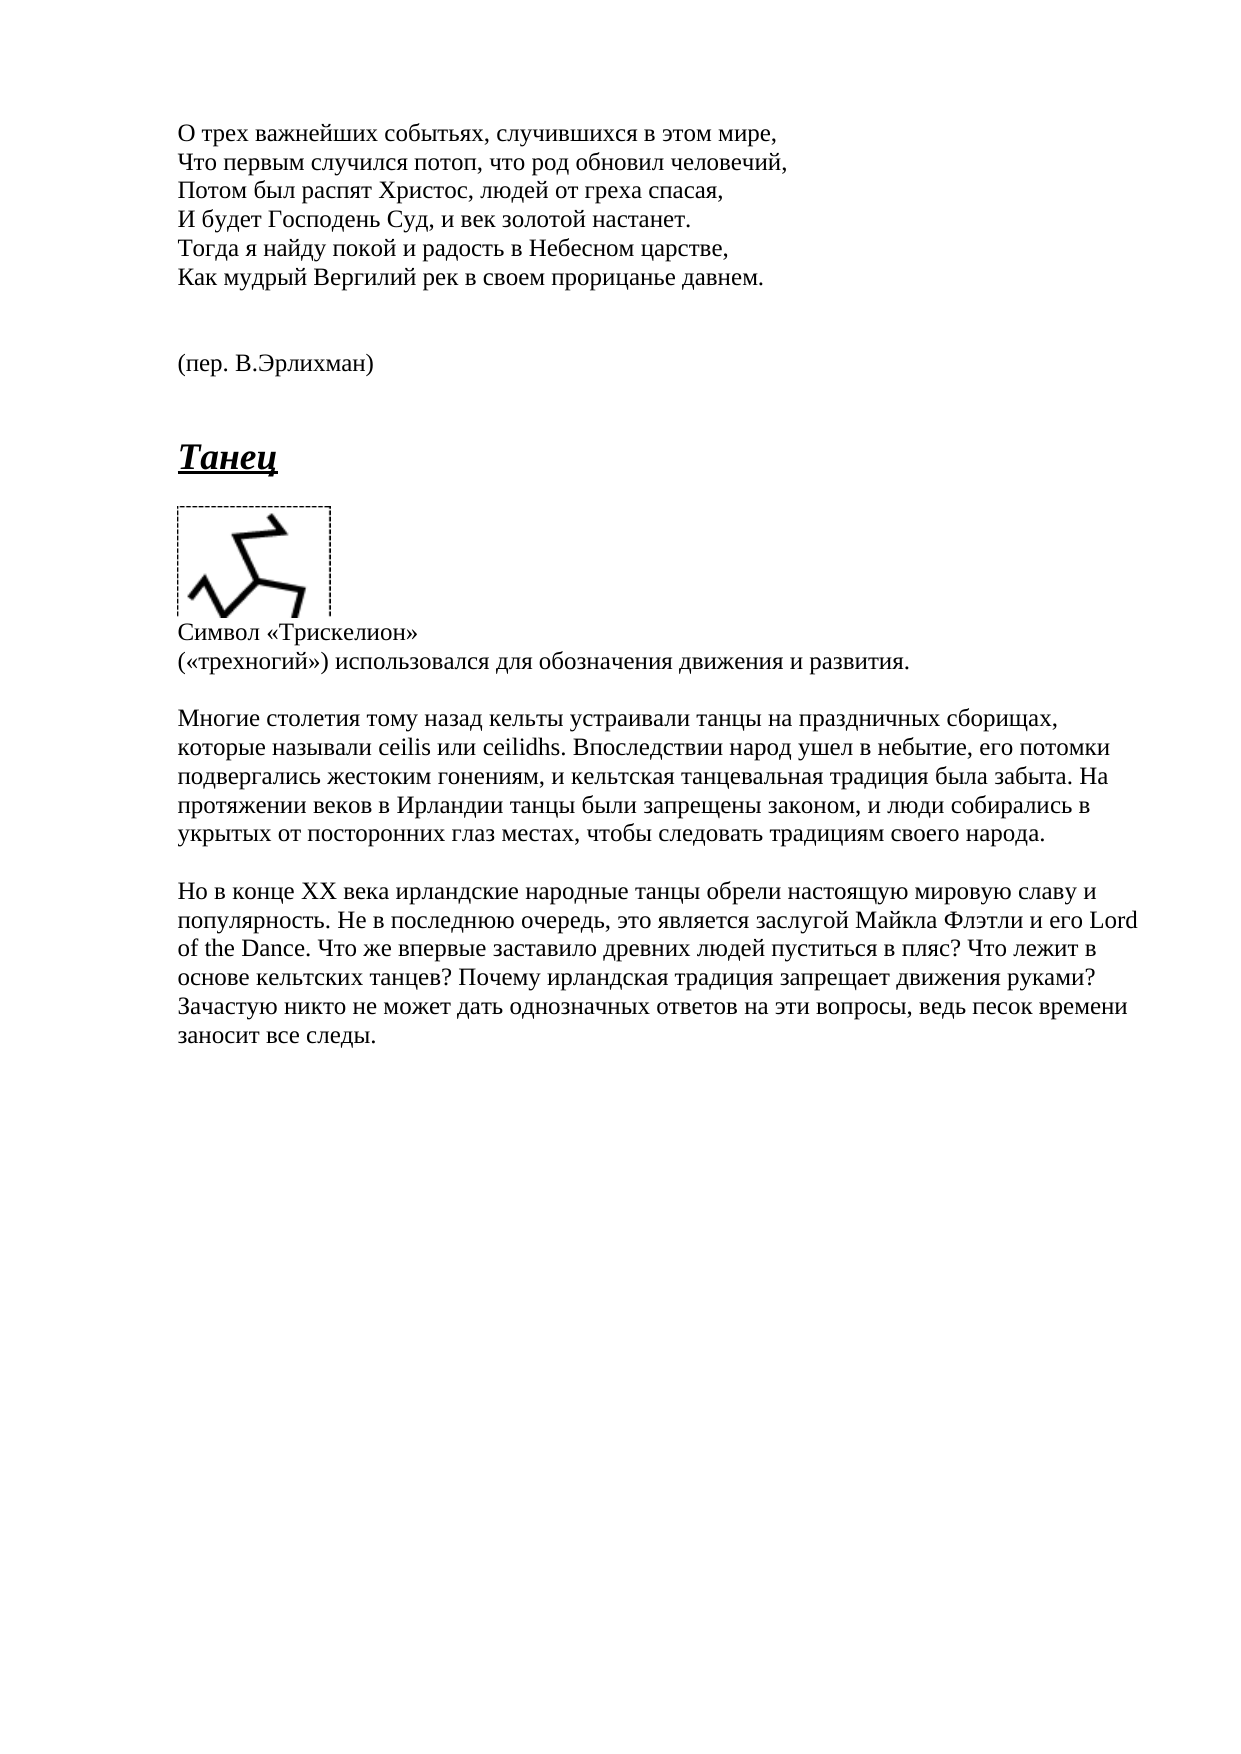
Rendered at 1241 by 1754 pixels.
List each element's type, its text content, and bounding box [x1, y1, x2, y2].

text Потом был распят Христос, людей от греха спасая, [177, 176, 1152, 204]
text Что первым случился потоп, что род обновил человечий, [177, 147, 1152, 176]
text Символ «Трискелион» [177, 617, 1152, 646]
text Многие столетия тому назад кельты устраивали танцы на праздничных сборищах, которые называли ceilis или ceilidhs. Впоследствии народ ушел в небытие, его потомки подвергались жестоким гонениям, и кельтская танцевальная традиция была забыта. На протяжении веков в Ирландии танцы были запрещены законом, и люди собирались в укрытых от посторонних глаз местах, чтобы следовать традициям своего народа. [177, 703, 1152, 847]
text Тогда я найду покой и радость в Hебесном царстве, [177, 233, 1152, 262]
text Как мудрый Вергилий рек в своем прорицанье давнем. [177, 262, 1152, 291]
text И будет Господень Суд, и век золотой настанет. [177, 204, 1152, 233]
text Но в конце XX века ирландские народные танцы обрели настоящую мировую славу и популярность. Не в последнюю очередь, это является заслугой Майкла Флэтли и его Lord of the Dance. Что же впервые заставило древних людей пуститься в пляс? Что лежит в основе кельтских танцев? Почему ирландская традиция запрещает движения руками? Зачастую никто не может дать однозначных ответов на эти вопросы, ведь песок времени заносит все следы. [177, 876, 1152, 1048]
picture [177, 506, 331, 618]
text («трехногий») использовался для обозначения движения и развития. [177, 646, 1152, 675]
text (пер. В.Эрлихман) [177, 348, 1152, 377]
text Танец [177, 434, 1152, 477]
text О трех важнейших событьях, случившихся в этом мире, [177, 118, 1152, 147]
